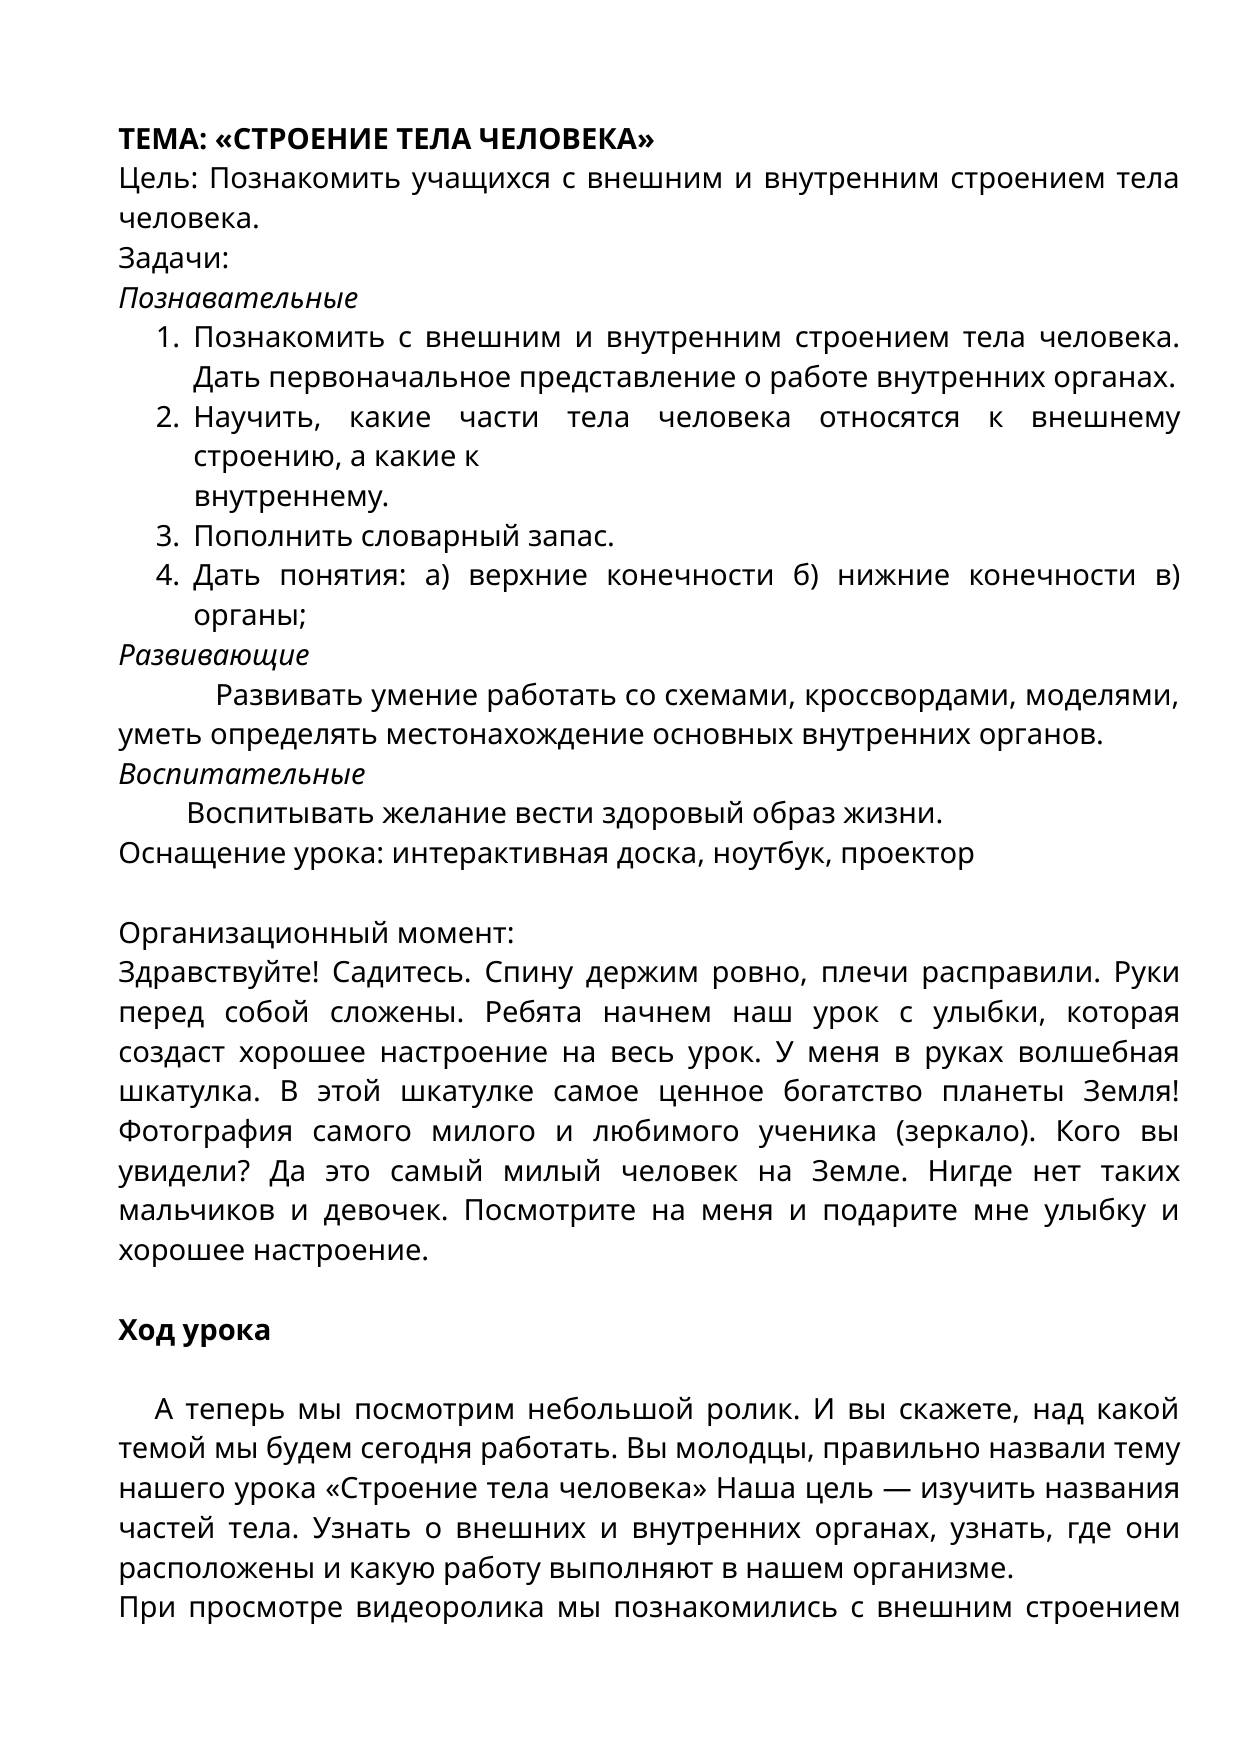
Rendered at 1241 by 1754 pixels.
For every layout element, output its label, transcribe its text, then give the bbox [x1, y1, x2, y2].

list Дать понятия: а) верхние конечности б) нижние конечности в) органы; [156, 555, 1181, 634]
list Научить, какие части тела человека относятся к внешнему строению, а какие к [156, 396, 1181, 475]
text Организационный момент: [118, 912, 1181, 952]
text Познавательные [118, 277, 1181, 317]
text ТЕМА: «СТРОЕНИЕ ТЕЛА ЧЕЛОВЕКА» [118, 118, 1181, 158]
text А теперь мы посмотрим небольшой ролик. И вы скажете, над какой темой мы будем сегодня работать. Вы молодцы, правильно назвали тему нашего урока «Строение тела человека» Наша цель — изучить названия частей тела. Узнать о внешних и внутренних органах, узнать, где они расположены и какую работу выполняют в нашем организме. [118, 1388, 1181, 1587]
text Задачи: [118, 237, 1181, 277]
text Оснащение урока: интерактивная доска, ноутбук, проектор [118, 832, 1181, 872]
text Воспитывать желание вести здоровый образ жизни. [118, 793, 1181, 832]
list Познакомить с внешним и внутренним строением тела человека. Дать первоначальное представление о работе внутренних органах. [156, 317, 1181, 396]
text Здравствуйте! Садитесь. Спину держим ровно, плечи расправили. Руки перед собой сложены. Ребята начнем наш урок с улыбки, которая создаст хорошее настроение на весь урок. У меня в руках волшебная шкатулка. В этой шкатулке самое ценное богатство планеты Земля! Фотография самого милого и любимого ученика (зеркало). Кого вы увидели? Да это самый милый человек на Земле. Нигде нет таких мальчиков и девочек. Посмотрите на меня и подарите мне улыбку и хорошее настроение. [118, 952, 1181, 1269]
text Развивающие [118, 634, 1181, 674]
text Цель: Познакомить учащихся с внешним и внутренним строением тела человека. [118, 158, 1181, 237]
text Воспитательные [118, 753, 1181, 793]
text Ход урока [118, 1309, 1181, 1348]
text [118, 1587, 1181, 1626]
text внутреннему. [118, 475, 1181, 515]
text Развивать умение работать со схемами, кроссвордами, моделями, уметь определять местонахождение основных внутренних органов. [118, 674, 1181, 753]
list Пополнить словарный запас. [156, 515, 1181, 555]
